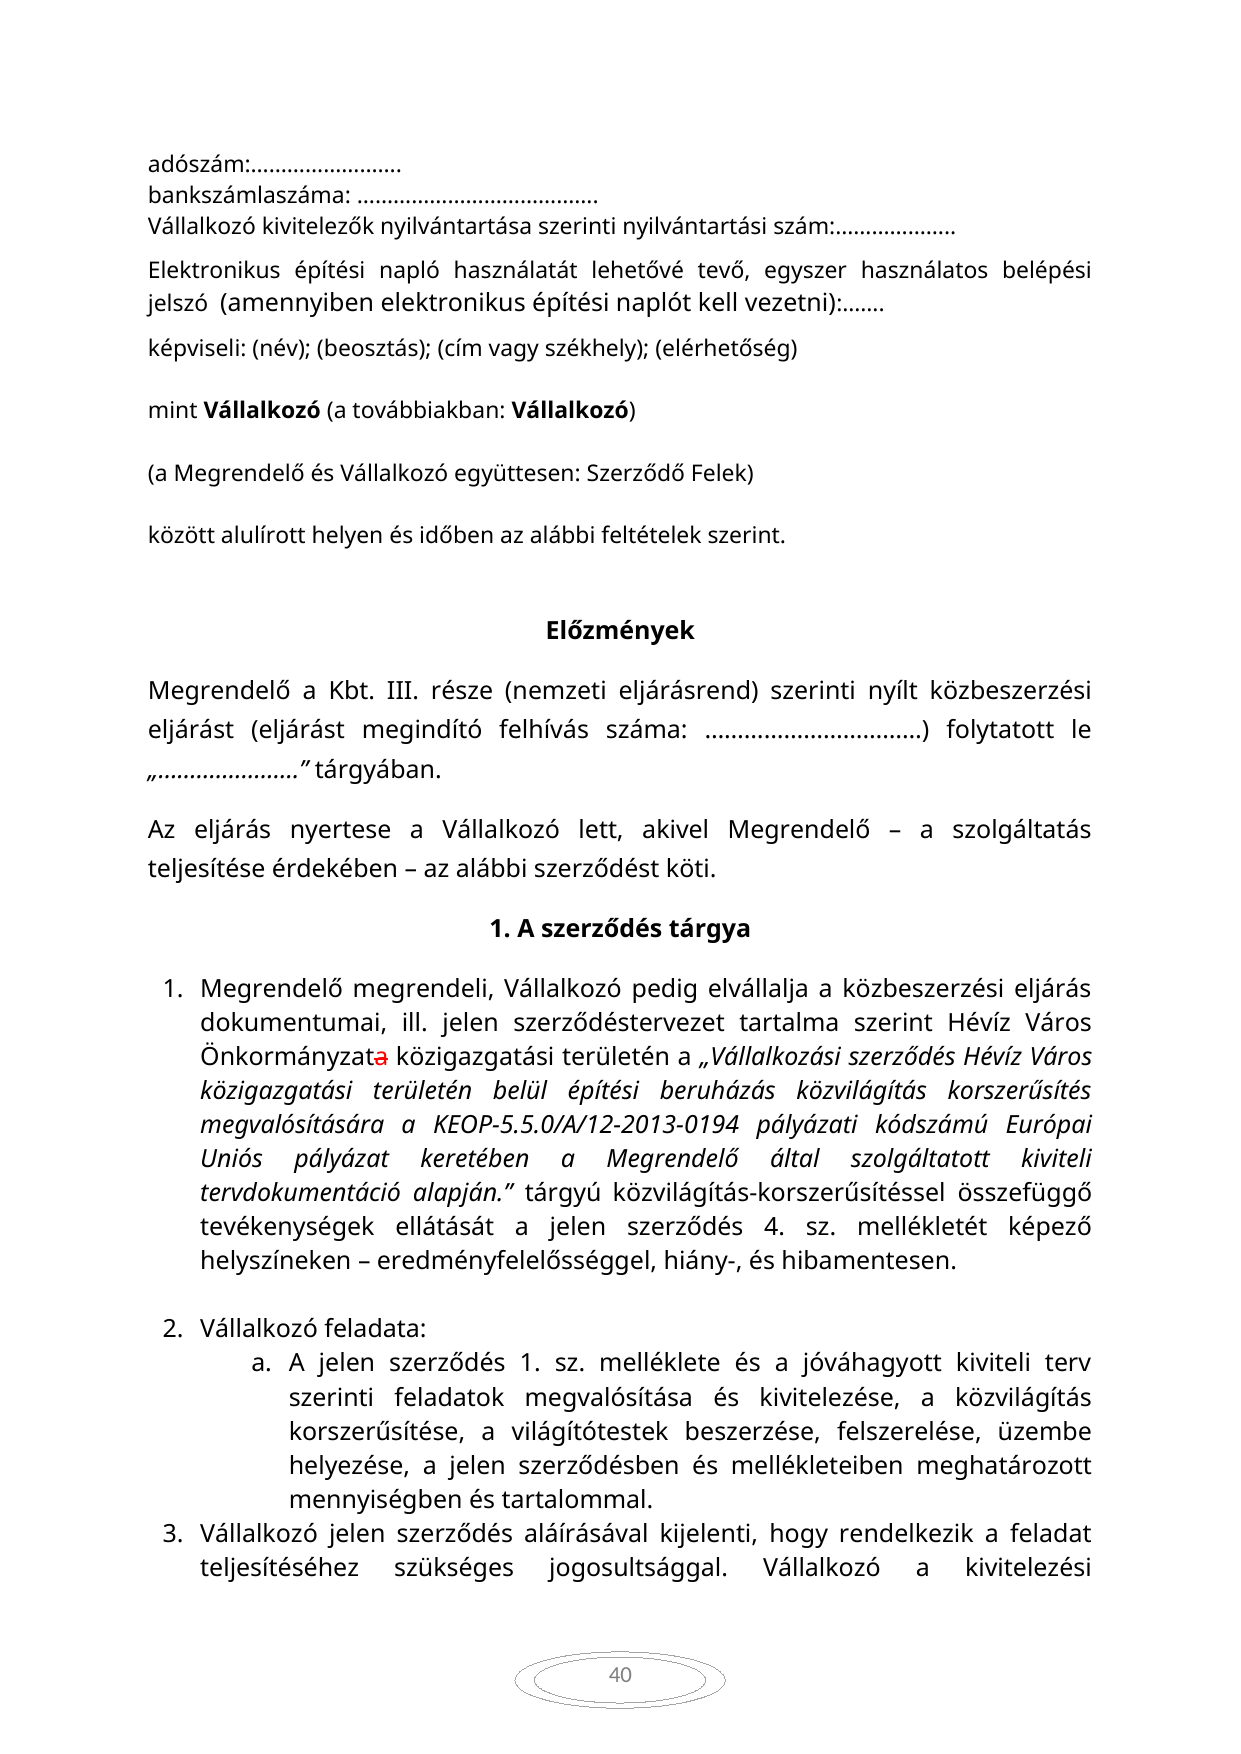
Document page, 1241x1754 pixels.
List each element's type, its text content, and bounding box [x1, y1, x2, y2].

text 1. A szerződés tárgya [148, 910, 1093, 944]
text Az eljárás nyertese a Vállalkozó lett, akivel Megrendelő – a szolgáltatás teljesítése érdekében – az alábbi szerződést köti. [148, 811, 1093, 884]
list A jelen szerződés 1. sz. melléklete és a jóváhagyott kiviteli terv szerinti feladatok megvalósítása és kivitelezése, a közvilágítás korszerűsítése, a világítótestek beszerzése, felszerelése, üzembe helyezése, a jelen szerződésben és mellékleteiben meghatározott mennyiségben és tartalommal. [251, 1345, 1093, 1515]
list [162, 1515, 1093, 1583]
text Vállalkozó kivitelezők nyilvántartása szerinti nyilvántartási szám:……………….. [148, 210, 1093, 241]
text képviseli: (név); (beosztás); (cím vagy székhely); (elérhetőség) [148, 332, 1093, 363]
list Vállalkozó feladata: [162, 1311, 1093, 1345]
text mint Vállalkozó (a továbbiakban: Vállalkozó) [148, 394, 1093, 425]
text adószám:……………………. [148, 148, 1093, 179]
text Elektronikus építési napló használatát lehetővé tevő, egyszer használatos belépési jelszó (amennyiben elektronikus építési naplót kell vezetni):……. [148, 254, 1093, 319]
text között alulírott helyen és időben az alábbi feltételek szerint. [148, 519, 1093, 550]
text Megrendelő a Kbt. III. része (nemzeti eljárásrend) szerinti nyílt közbeszerzési eljárást (eljárást megindító felhívás száma: ……………………………) folytatott le „………………….” tárgyában. [148, 673, 1093, 785]
text bankszámlaszáma: …………………………………. [148, 179, 1093, 210]
list Megrendelő megrendeli, Vállalkozó pedig elvállalja a közbeszerzési eljárás dokumentumai, ill. jelen szerződéstervezet tartalma szerint Hévíz Város Önkormányzata közigazgatási területén a „Vállalkozási szerződés Hévíz Város közigazgatási területén belül építési beruházás közvilágítás korszerűsítés megvalósítására a KEOP-5.5.0/A/12-2013-0194 pályázati kódszámú Európai Uniós pályázat keretében a Megrendelő által szolgáltatott kiviteli tervdokumentáció alapján.” tárgyú közvilágítás-korszerűsítéssel összefüggő tevékenységek ellátását a jelen szerződés 4. sz. mellékletét képező helyszíneken – eredményfelelősséggel, hiány-, és hibamentesen. [162, 970, 1093, 1277]
text Előzmények [148, 613, 1093, 647]
text (a Megrendelő és Vállalkozó együttesen: Szerződő Felek) [148, 457, 1093, 488]
